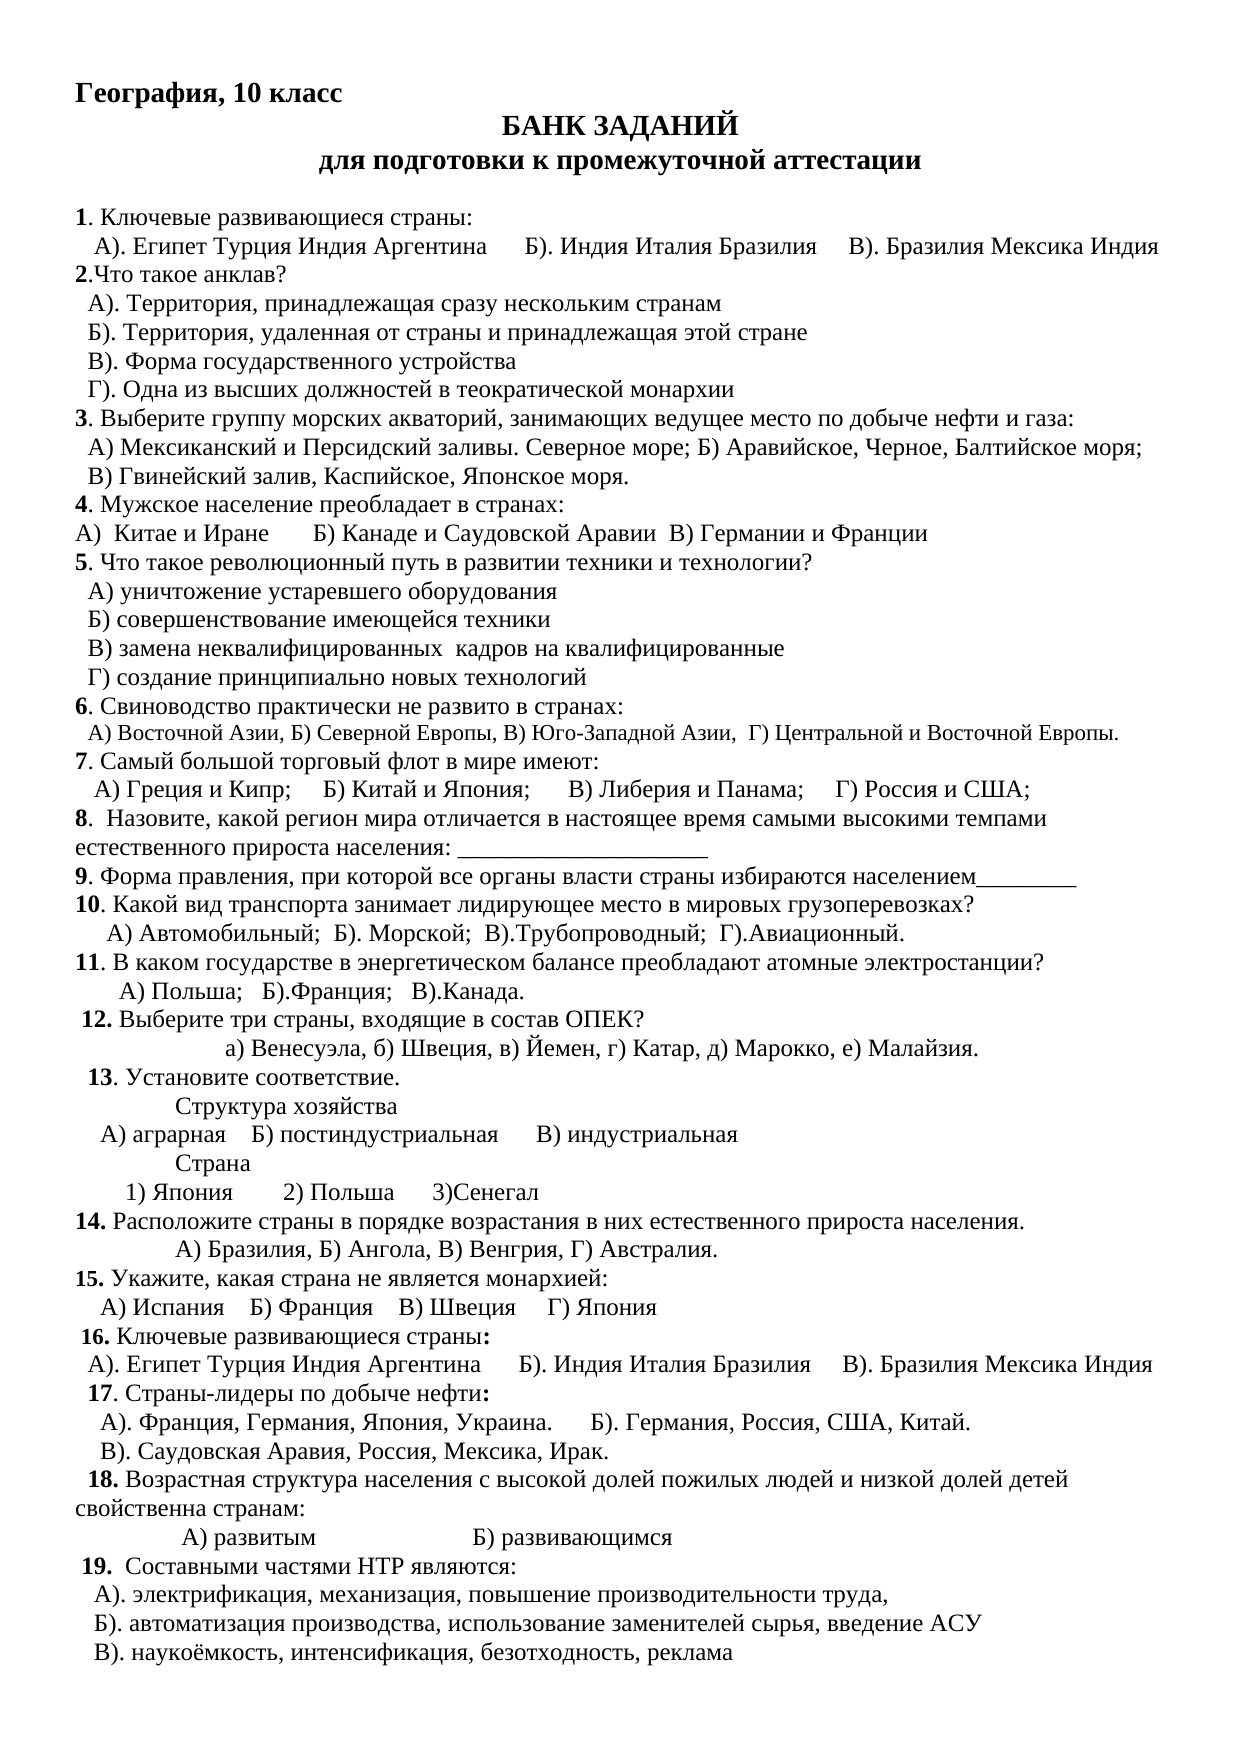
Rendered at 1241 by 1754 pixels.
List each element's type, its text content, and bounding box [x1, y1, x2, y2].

text Г). Одна из высших должностей в теократической монархии [75, 374, 1165, 403]
text 17. Страны-лидеры по добыче нефти: [75, 1378, 1165, 1407]
text А) уничтожение устаревшего оборудования [75, 576, 1165, 604]
text Б) совершенствование имеющейся техники [75, 604, 1165, 633]
text А) Испания Б) Франция В) Швеция Г) Япония [75, 1292, 1165, 1321]
text Б). Территория, удаленная от страны и принадлежащая этой стране [75, 317, 1165, 346]
text Б). автоматизация производства, использование заменителей сырья, введение АСУ [75, 1608, 1165, 1637]
text В). Саудовская Аравия, Россия, Мексика, Ирак. [75, 1436, 1165, 1464]
text В) замена неквалифицированных кадров на квалифицированные [75, 633, 1165, 662]
text А) Восточной Азии, Б) Северной Европы, В) Юго-Западной Азии, Г) Центральной и Восточной Европы. [75, 719, 1165, 746]
text А) развитым Б) развивающимся [75, 1522, 1165, 1551]
text А) аграрная Б) постиндустриальная В) индустриальная [75, 1119, 1165, 1148]
text 4. Мужское население преобладает в странах: [75, 489, 1165, 518]
text А) Китае и Иране Б) Канаде и Саудовской Аравии В) Германии и Франции [75, 518, 1165, 547]
text В). наукоёмкость, интенсификация, безотходность, реклама [75, 1637, 1165, 1666]
text 3. Выберите группу морских акваторий, занимающих ведущее место по добыче нефти и газа: [75, 403, 1165, 432]
text 8. Назовите, какой регион мира отличается в настоящее время самыми высокими темпами естественного прироста населения: ____________________ [75, 803, 1165, 861]
text В) Гвинейский залив, Каспийское, Японское моря. [75, 461, 1165, 489]
text БАНК ЗАДАНИЙ [75, 108, 1165, 142]
text А). Египет Турция Индия Аргентина Б). Индия Италия Бразилия В). Бразилия Мексика Индия [75, 231, 1165, 259]
text а) Венесуэла, б) Швеция, в) Йемен, г) Катар, д) Марокко, е) Малайзия. [112, 1033, 1165, 1062]
text Г) создание принципиально новых технологий [75, 662, 1165, 691]
text География, 10 класс [75, 75, 1165, 108]
text Структура хозяйства [75, 1091, 1165, 1119]
text 18. Возрастная структура населения с высокой долей пожилых людей и низкой долей детей свойственна странам: [75, 1464, 1165, 1522]
text 6. Свиноводство практически не развито в странах: [75, 691, 1165, 719]
text А) Автомобильный; Б). Морской; В).Трубопроводный; Г).Авиационный. [75, 918, 1165, 947]
text 11. В каком государстве в энергетическом балансе преобладают атомные электростанции? [75, 947, 1165, 976]
text 14. Расположите страны в порядке возрастания в них естественного прироста населения. [75, 1206, 1165, 1234]
text А). Территория, принадлежащая сразу нескольким странам [75, 288, 1165, 317]
text для подготовки к промежуточной аттестации [75, 142, 1165, 176]
text 19. Составными частями НТР являются: [75, 1551, 1165, 1579]
text 13. Установите соответствие. [75, 1062, 1165, 1091]
text А) Мексиканский и Персидский заливы. Северное море; Б) Аравийское, Черное, Балтийское моря; [75, 432, 1165, 461]
text А). Франция, Германия, Япония, Украина. Б). Германия, Россия, США, Китай. [75, 1407, 1165, 1436]
text 12. Выберите три страны, входящие в состав ОПЕК? [75, 1004, 1165, 1033]
text А). Египет Турция Индия Аргентина Б). Индия Италия Бразилия В). Бразилия Мексика Индия [75, 1349, 1165, 1378]
text 1. Ключевые развивающиеся страны: [75, 202, 1165, 231]
text В). Форма государственного устройства [75, 346, 1165, 374]
text 10. Какой вид транспорта занимает лидирующее место в мировых грузоперевозках? [75, 889, 1165, 918]
text 7. Самый большой торговый флот в мире имеют: [75, 746, 1165, 774]
text А) Польша; Б).Франция; В).Канада. [75, 976, 1165, 1004]
text А). электрификация, механизация, повышение производительности труда, [75, 1579, 1165, 1608]
text А) Греция и Кипр; Б) Китай и Япония; В) Либерия и Панама; Г) Россия и США; [75, 774, 1165, 803]
text 16. Ключевые развивающиеся страны: [75, 1321, 1165, 1349]
text 15. Укажите, какая страна не является монархией: [75, 1263, 1165, 1292]
text Страна [75, 1148, 1165, 1177]
text 5. Что такое революционный путь в развитии техники и технологии? [75, 547, 1165, 576]
text 1) Япония 2) Польша 3)Сенегал [75, 1177, 1165, 1206]
text 2.Что такое анклав? [75, 259, 1165, 288]
text 9. Форма правления, при которой все органы власти страны избираются населением________ [75, 861, 1165, 889]
text А) Бразилия, Б) Ангола, В) Венгрия, Г) Австралия. [75, 1234, 1165, 1263]
